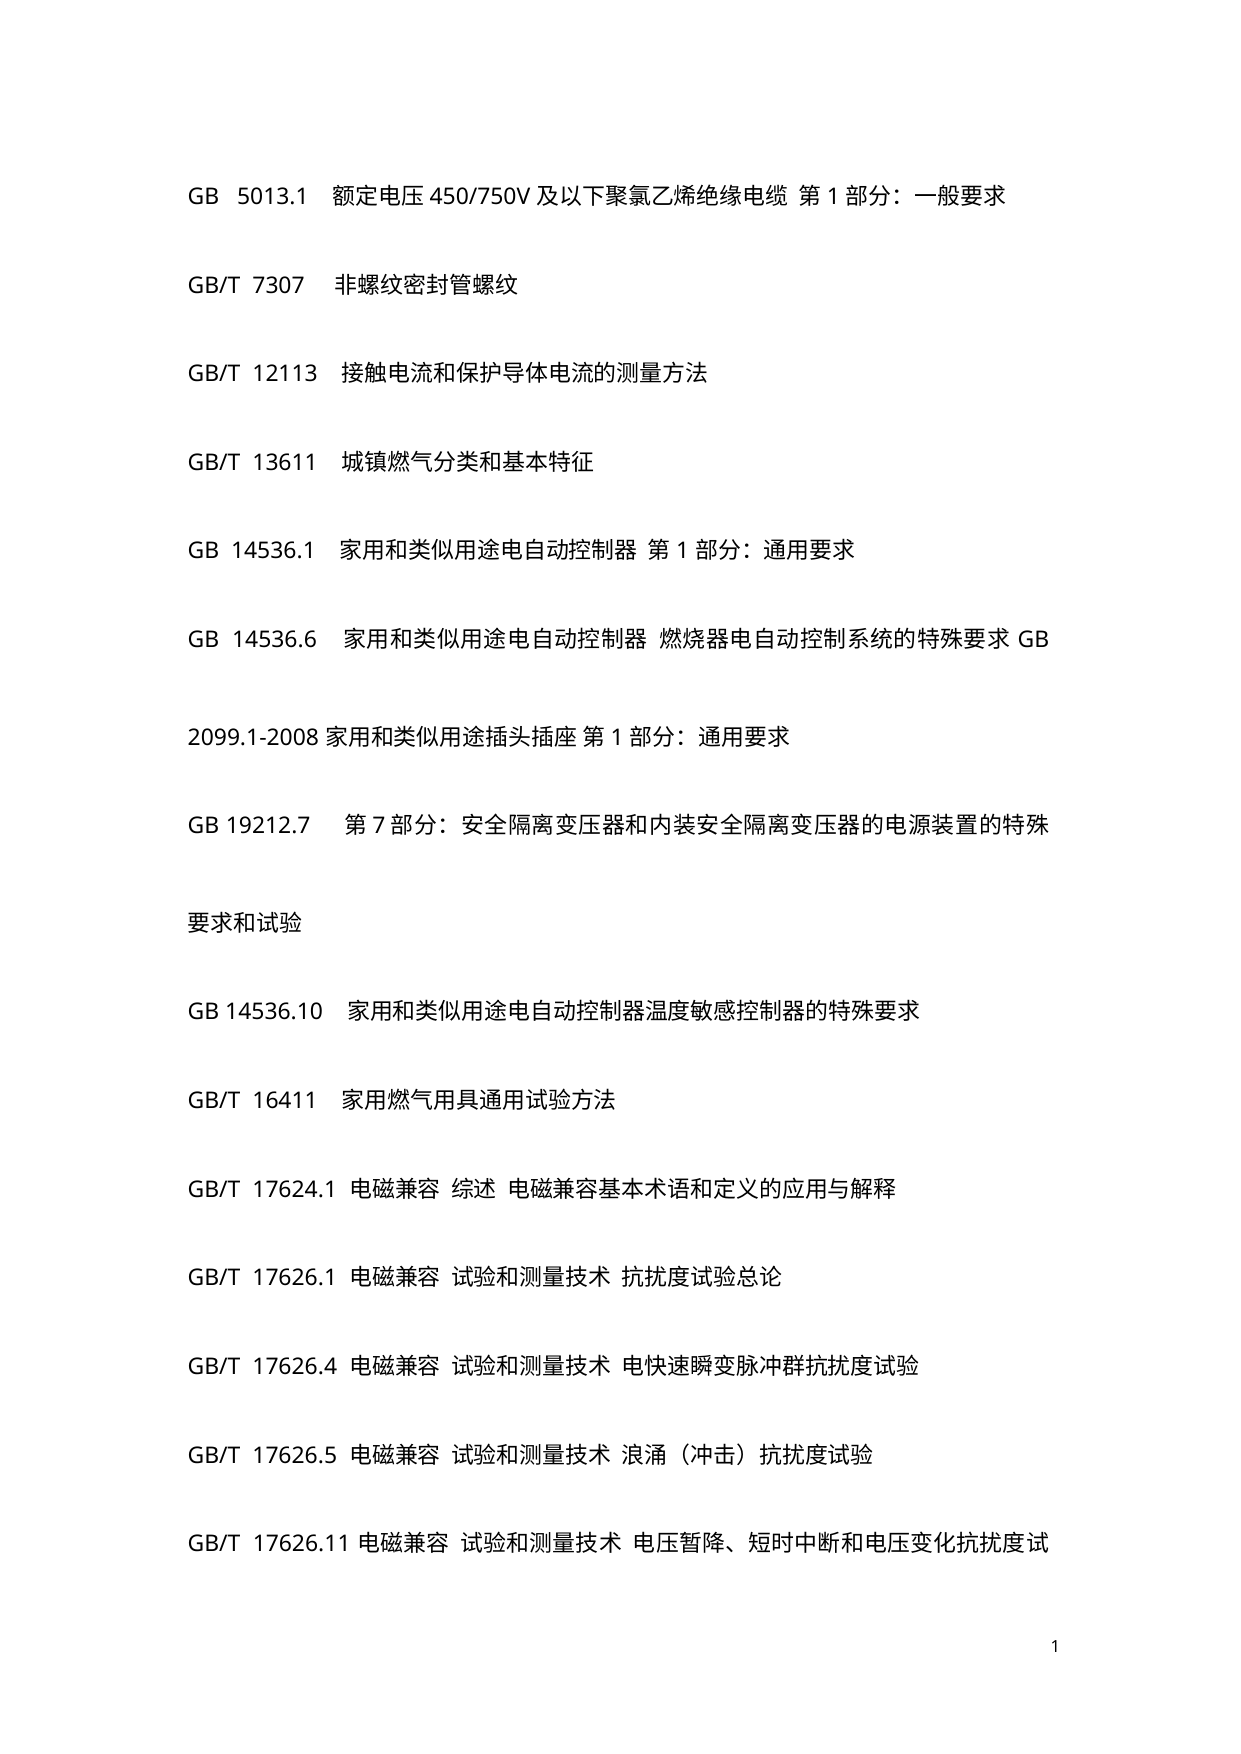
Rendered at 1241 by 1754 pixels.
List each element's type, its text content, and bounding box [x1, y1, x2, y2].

text GB/T 17626.4 电磁兼容 试验和测量技术 电快速瞬变脉冲群抗扰度试验 [187, 1332, 1049, 1397]
text GB 5013.1 额定电压 450/750V 及以下聚氯乙烯绝缘电缆 第 1 部分：一般要求 [187, 162, 1049, 227]
text GB/T 17624.1 电磁兼容 综述 电磁兼容基本术语和定义的应用与解释 [187, 1155, 1049, 1220]
text GB 19212.7 第7部分：安全隔离变压器和内装安全隔离变压器的电源装置的特殊要求和试验 [187, 791, 1049, 954]
text GB/T 7307 非螺纹密封管螺纹 [187, 251, 1049, 316]
text GB 14536.6 家用和类似用途电自动控制器 燃烧器电自动控制系统的特殊要求 GB 2099.1-2008 家用和类似用途插头插座 第 1 部分：通用要求 [187, 605, 1049, 768]
text GB 14536.1 家用和类似用途电自动控制器 第 1 部分：通用要求 [187, 517, 1049, 582]
text GB/T 16411 家用燃气用具通用试验方法 [187, 1066, 1049, 1131]
text GB/T 13611 城镇燃气分类和基本特征 [187, 428, 1049, 493]
text GB/T 17626.1 电磁兼容 试验和测量技术 抗扰度试验总论 [187, 1243, 1049, 1308]
text GB 14536.10 家用和类似用途电自动控制器温度敏感控制器的特殊要求 [187, 977, 1049, 1042]
text GB/T 12113 接触电流和保护导体电流的测量方法 [187, 339, 1049, 404]
text GB/T 17626.5 电磁兼容 试验和测量技术 浪涌（冲击）抗扰度试验 [187, 1421, 1049, 1486]
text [187, 1509, 1049, 1574]
